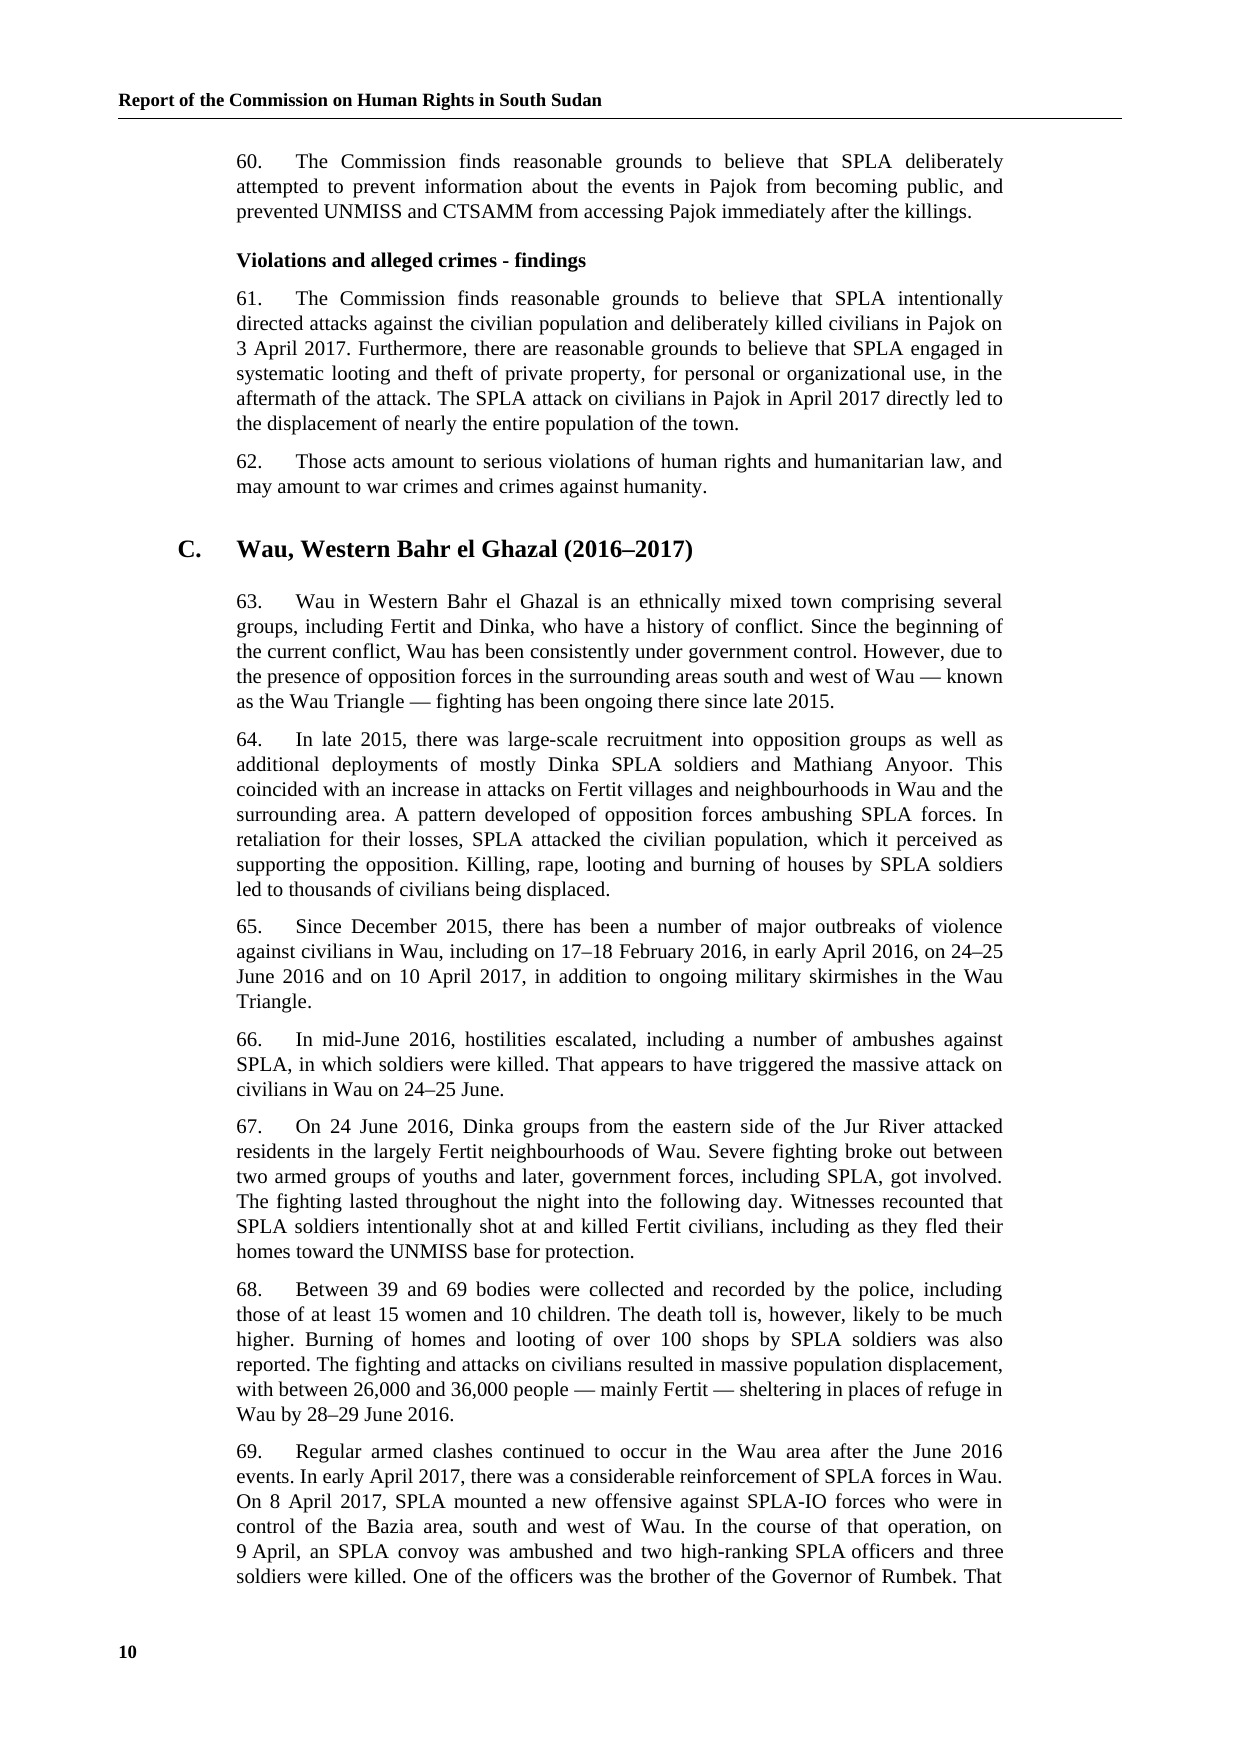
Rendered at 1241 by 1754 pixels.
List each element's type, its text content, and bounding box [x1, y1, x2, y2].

list Since December 2015, there has been a number of major outbreaks of violence against civilians in Wau, including on 17–18 February 2016, in early April 2016, on 24–25 June 2016 and on 10 April 2017, in addition to ongoing military skirmishes in the Wau Triangle. [236, 913, 1004, 1013]
list Those acts amount to serious violations of human rights and humanitarian law, and may amount to war crimes and crimes against humanity. [236, 448, 1004, 498]
list Between 39 and 69 bodies were collected and recorded by the police, including those of at least 15 women and 10 children. The death toll is, however, likely to be much higher. Burning of homes and looting of over 100 shops by SPLA soldiers was also reported. The fighting and attacks on civilians resulted in massive population displacement, with between 26,000 and 36,000 people — mainly Fertit — sheltering in places of refuge in Wau by 28–29 June 2016. [236, 1276, 1004, 1426]
list In mid-June 2016, hostilities escalated, including a number of ambushes against SPLA, in which soldiers were killed. That appears to have triggered the massive attack on civilians in Wau on 24–25 June. [236, 1026, 1004, 1101]
list In late 2015, there was large-scale recruitment into opposition groups as well as additional deployments of mostly Dinka SPLA soldiers and Mathiang Anyoor. This coincided with an increase in attacks on Fertit villages and neighbourhoods in Wau and the surrounding area. A pattern developed of opposition forces ambushing SPLA forces. In retaliation for their losses, SPLA attacked the civilian population, which it perceived as supporting the opposition. Killing, rape, looting and burning of houses by SPLA soldiers led to thousands of civilians being displaced. [236, 726, 1004, 901]
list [236, 1438, 1004, 1588]
list Wau, Western Bahr el Ghazal (2016–2017) [177, 535, 1004, 563]
list On 24 June 2016, Dinka groups from the eastern side of the Jur River attacked residents in the largely Fertit neighbourhoods of Wau. Severe fighting broke out between two armed groups of youths and later, government forces, including SPLA, got involved. The fighting lasted throughout the night into the following day. Witnesses recounted that SPLA soldiers intentionally shot at and killed Fertit civilians, including as they fled their homes toward the UNMISS base for protection. [236, 1113, 1004, 1263]
list The Commission finds reasonable grounds to believe that SPLA intentionally directed attacks against the civilian population and deliberately killed civilians in Pajok on 3 April 2017. Furthermore, there are reasonable grounds to believe that SPLA engaged in systematic looting and theft of private property, for personal or organizational use, in the aftermath of the attack. The SPLA attack on civilians in Pajok in April 2017 directly led to the displacement of nearly the entire population of the town. [236, 285, 1004, 435]
list The Commission finds reasonable grounds to believe that SPLA deliberately attempted to prevent information about the events in Pajok from becoming public, and prevented UNMISS and CTSAMM from accessing Pajok immediately after the killings. [236, 148, 1004, 223]
list Wau in Western Bahr el Ghazal is an ethnically mixed town comprising several groups, including Fertit and Dinka, who have a history of conflict. Since the beginning of the current conflict, Wau has been consistently under government control. However, due to the presence of opposition forces in the surrounding areas south and west of Wau — known as the Wau Triangle — fighting has been ongoing there since late 2015. [236, 588, 1004, 713]
text Violations and alleged crimes - findings [118, 248, 1004, 273]
